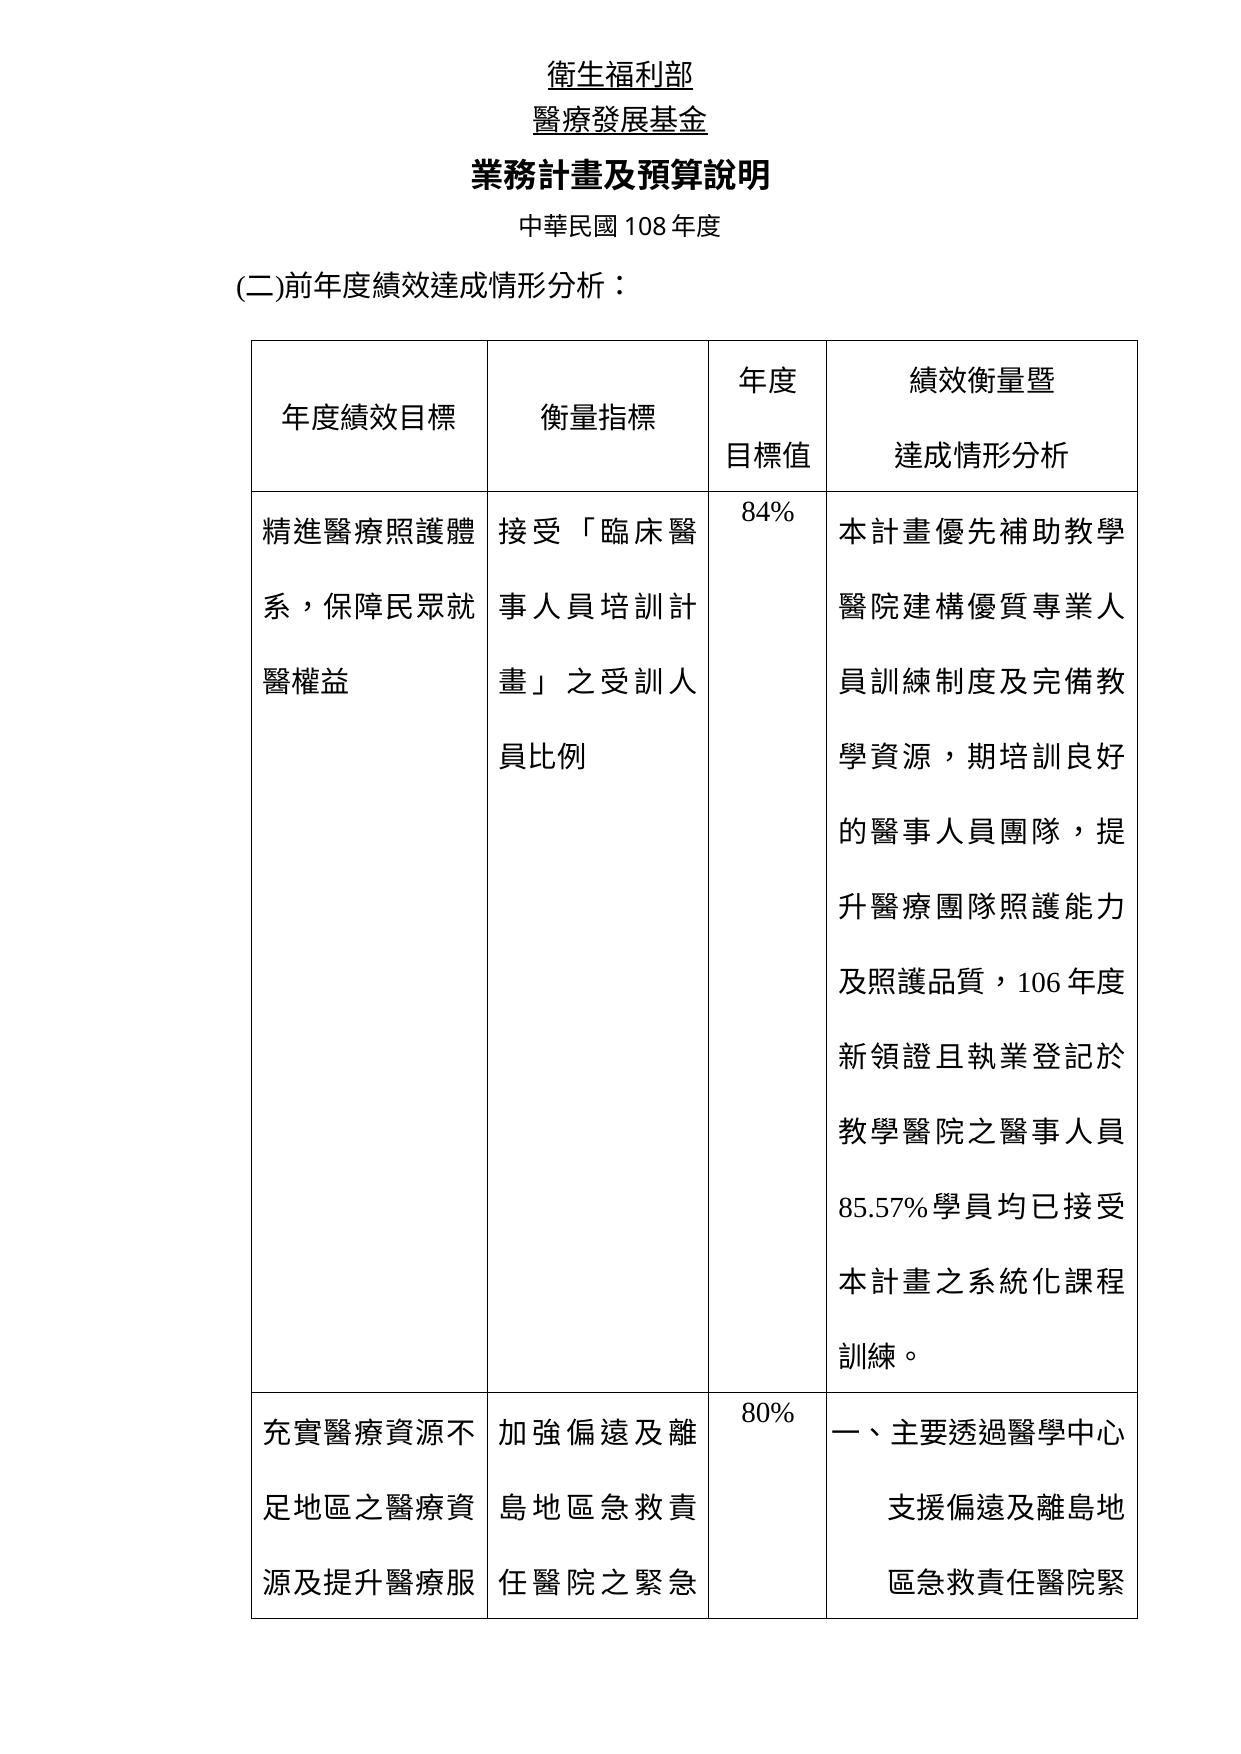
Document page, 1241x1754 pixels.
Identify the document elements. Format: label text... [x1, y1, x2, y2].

table_cell 充實醫療資源不足地區之醫療資源及提升醫療服務品質 [252, 1393, 487, 1618]
text (二)前年度績效達成情形分析： [236, 246, 1104, 321]
table_cell 本計畫優先補助教學醫院建構優質專業人員訓練制度及完備教學資源，期培訓良好的醫事人員團隊，提升醫療團隊照護能力及照護品質，106年度新領證且執業登記於教學醫院之醫事人員85.57%學員均已接受本計畫之系統化課程訓練。 [827, 492, 1137, 1392]
table_cell 84% [709, 492, 826, 1392]
table_cell 接受「臨床醫事人員培訓計畫」之受訓人員比例 [488, 492, 708, 1392]
table_cell 精進醫療照護體系，保障民眾就醫權益 [252, 492, 487, 1392]
table_header 衡量指標 [488, 341, 708, 491]
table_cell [827, 1393, 1137, 1618]
table_cell 加強偏遠及離島地區急救責任醫院之緊急醫療照護能力 [488, 1393, 708, 1618]
table_cell 80% [709, 1393, 826, 1618]
table_header 績效衡量暨 達成情形分析 [827, 341, 1137, 491]
table_header 年度 目標值 [709, 341, 826, 491]
table_header 年度績效目標 [252, 341, 487, 491]
